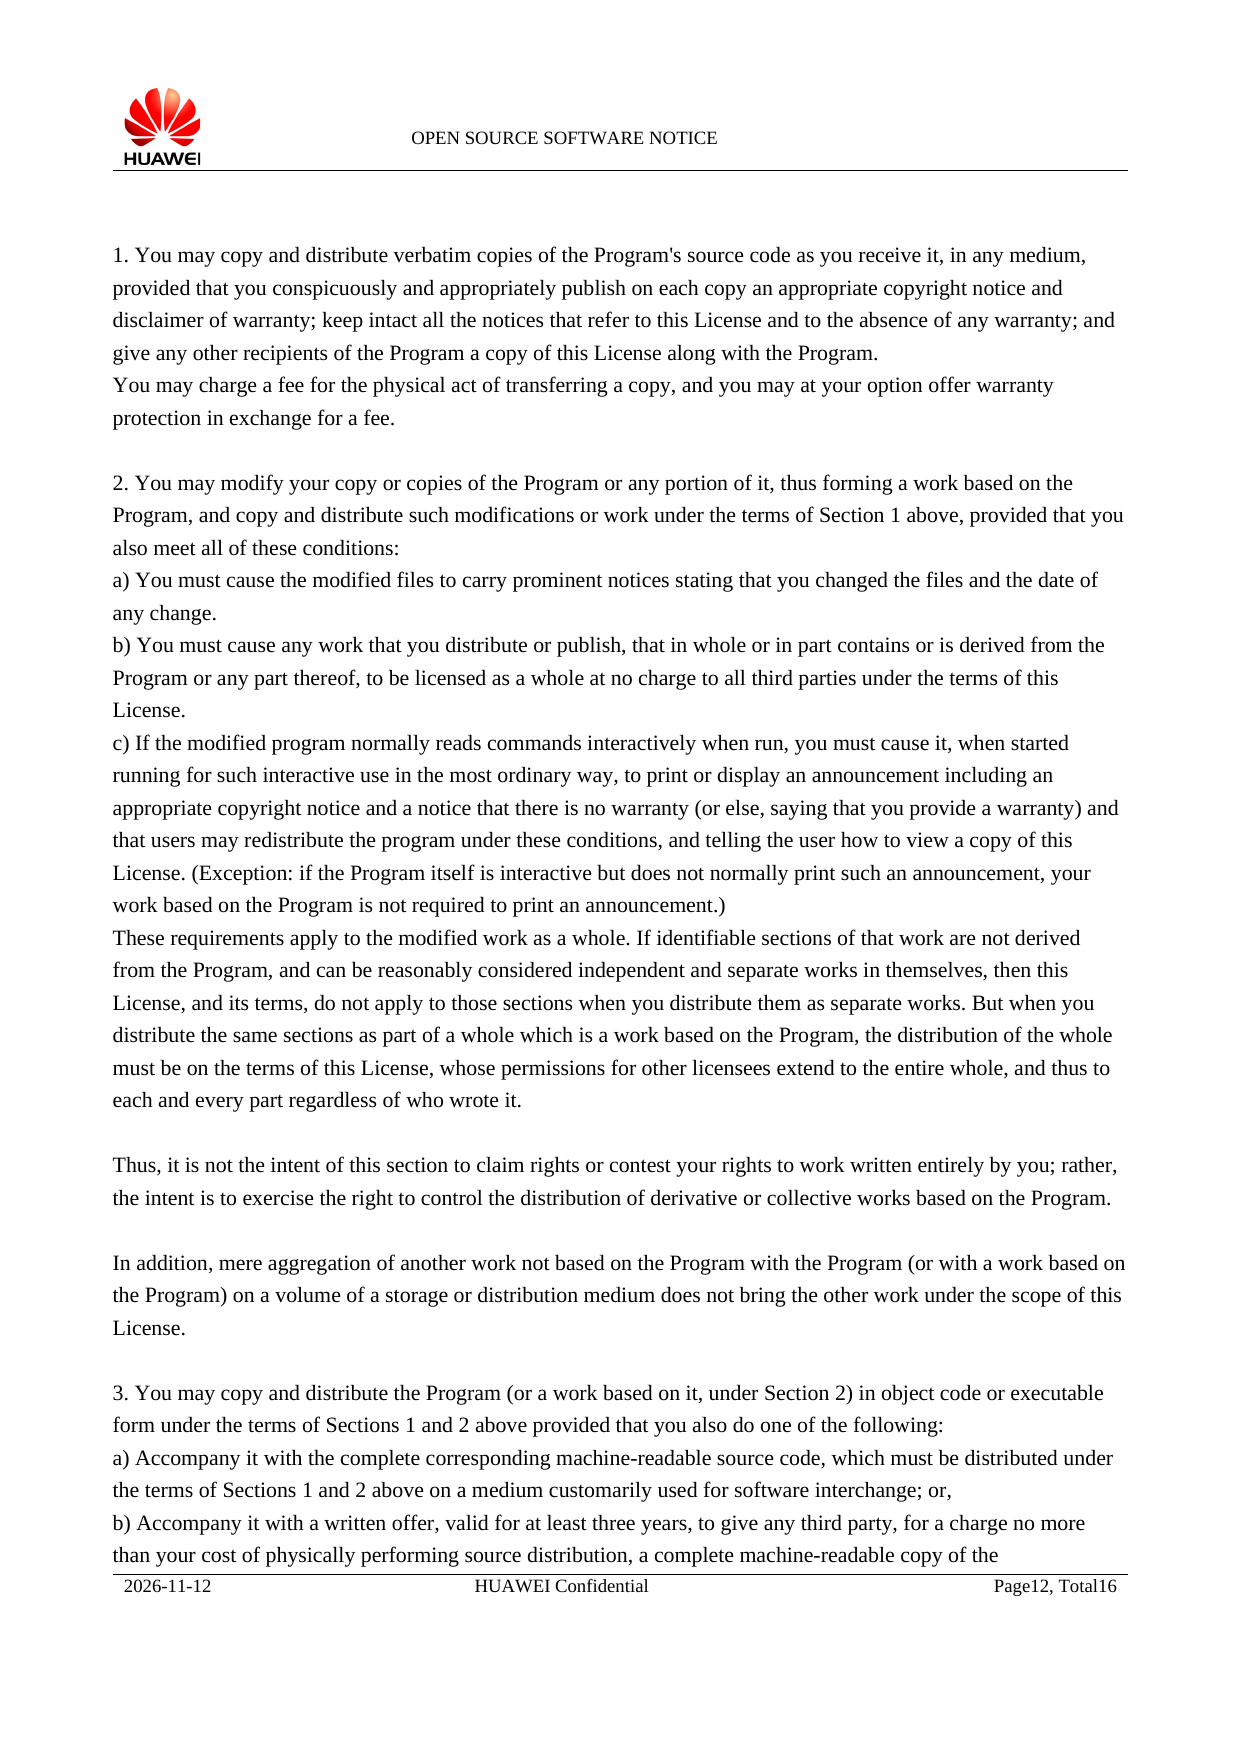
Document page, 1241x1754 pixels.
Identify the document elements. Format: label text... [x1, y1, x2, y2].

picture [124, 88, 201, 165]
